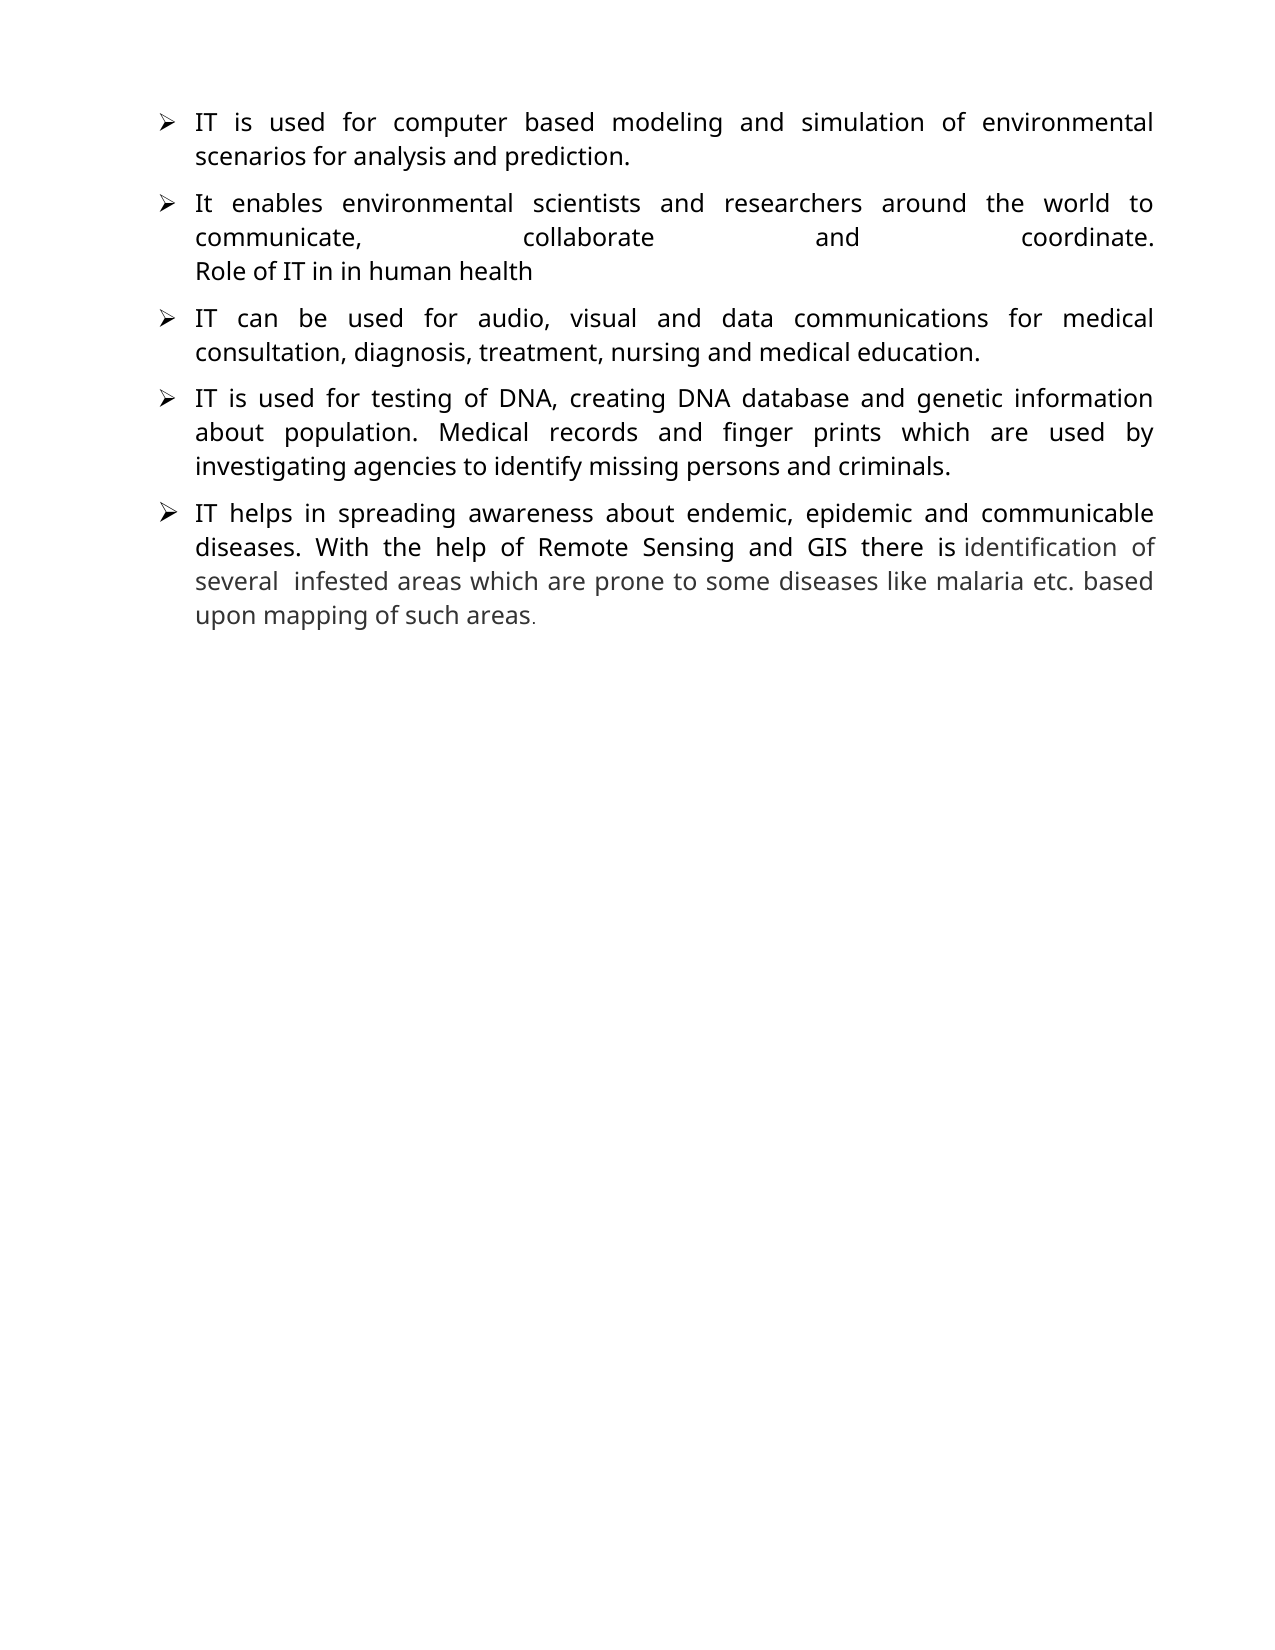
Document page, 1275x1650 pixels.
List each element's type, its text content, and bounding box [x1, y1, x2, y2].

list IT is used for testing of DNA, creating DNA database and genetic information about population. Medical records and finger prints which are used by investigating agencies to identify missing persons and criminals. [157, 381, 1155, 483]
list IT is used for computer based modeling and simulation of environmental scenarios for analysis and prediction. [157, 105, 1155, 173]
list It enables environmental scientists and researchers around the world to communicate, collaborate and coordinate. Role of IT in in human health [157, 186, 1155, 288]
list IT can be used for audio, visual and data communications for medical consultation, diagnosis, treatment, nursing and medical education. [157, 300, 1155, 368]
list IT helps in spreading awareness about endemic, epidemic and communicable diseases. With the help of Remote Sensing and GIS there is identification of several infested areas which are prone to some diseases like malaria etc. based upon mapping of such areas. [157, 496, 1155, 632]
